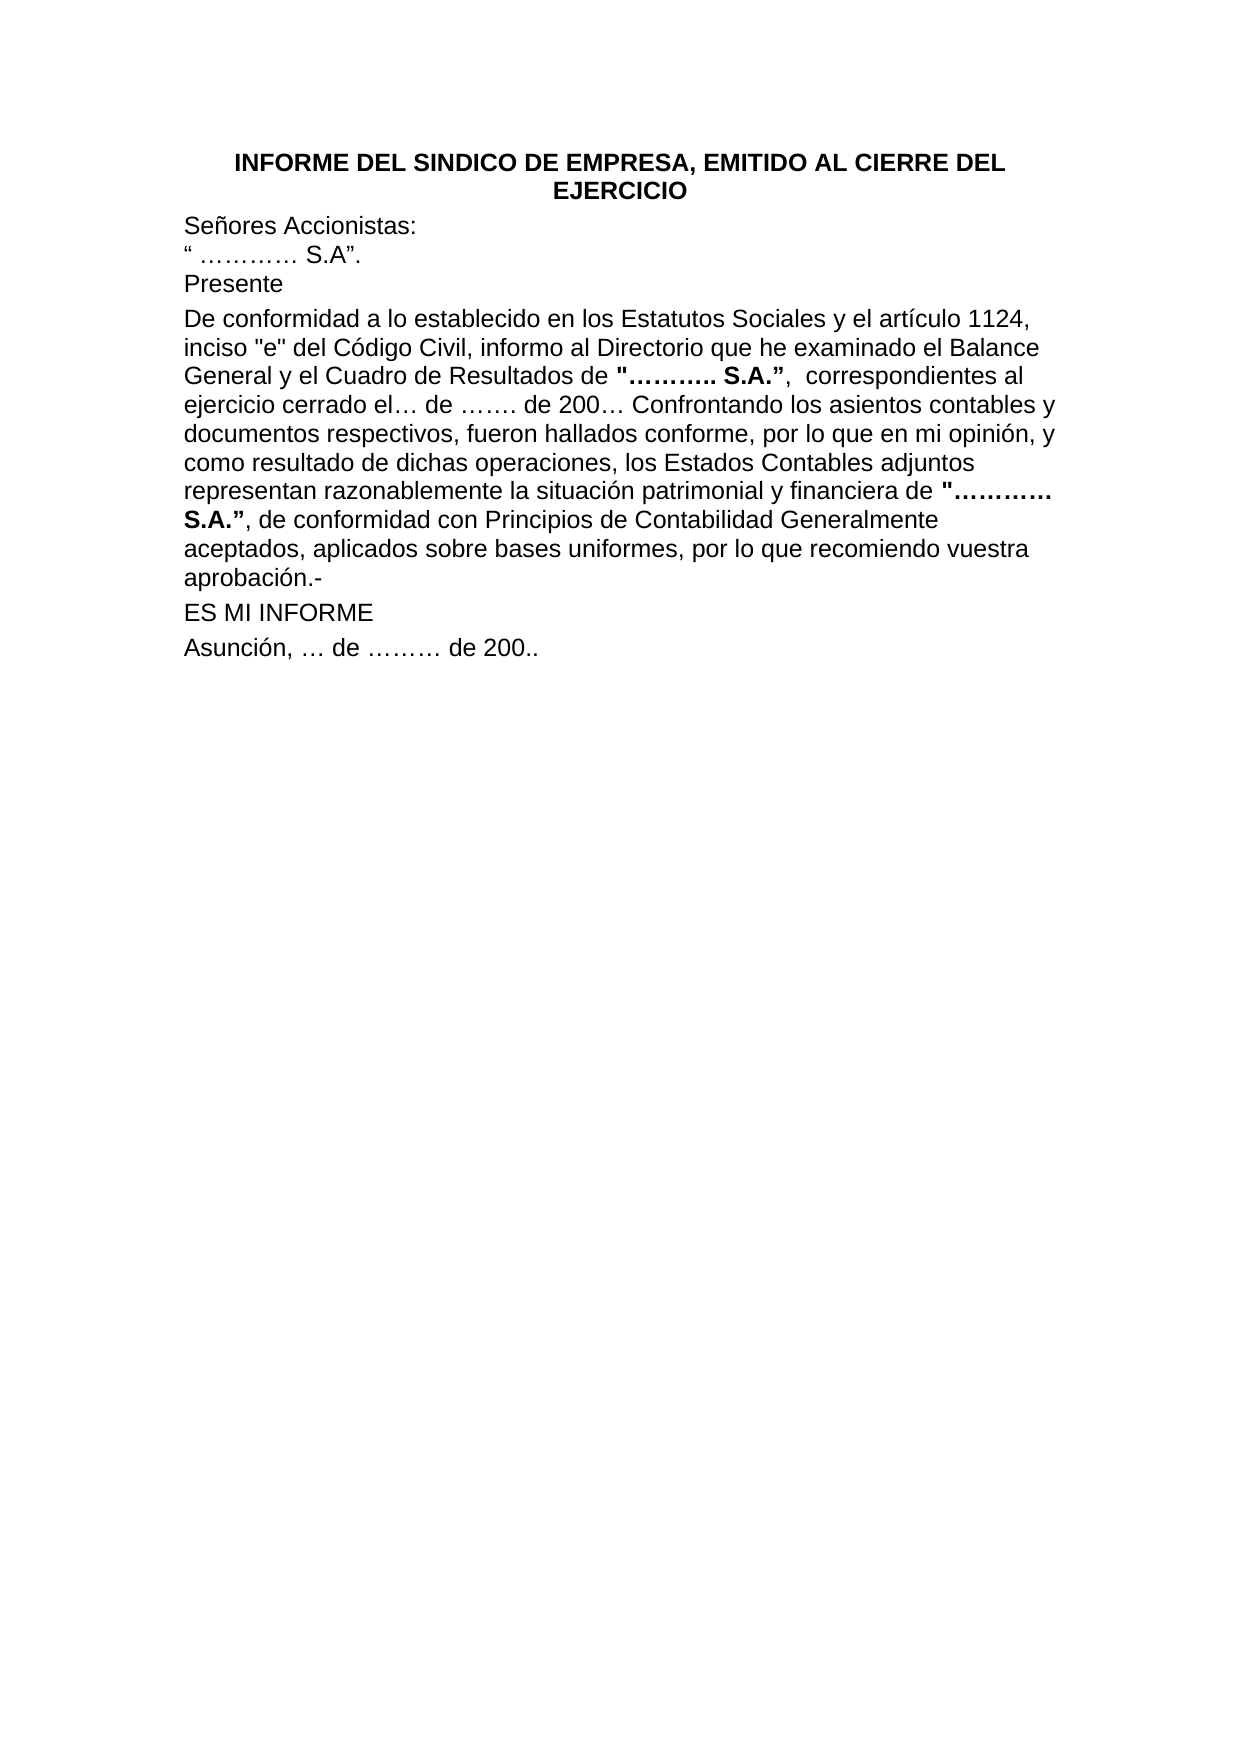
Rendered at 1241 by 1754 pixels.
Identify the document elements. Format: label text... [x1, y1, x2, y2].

table_header INFORME DEL SINDICO DE EMPRESA, EMITIDO AL CIERRE DEL EJERCICIO [177, 148, 1063, 211]
table_cell Señores Accionistas: “ ………… S.A”. Presente De conformidad a lo establecido en los Estatutos Sociales y el artículo 1124, inciso "e" del Código Civil, informo al Directorio que he examinado el Balance General y el Cuadro de Resultados de "……….. S.A.”, correspondientes al ejercicio cerrado el… de ……. de 200… Confrontando los asientos contables y documentos respectivos, fueron hallados conforme, por lo que en mi opinión, y como resultado de dichas operaciones, los Estados Contables adjuntos representan razonablemente la situación patrimonial y financiera de "………… S.A.”, de conformidad con Principios de Contabilidad Generalmente aceptados, aplicados sobre bases uniformes, por lo que recomiendo vuestra aprobación.- ES MI INFORME Asunción, … de ……… de 200.. [177, 211, 1063, 661]
